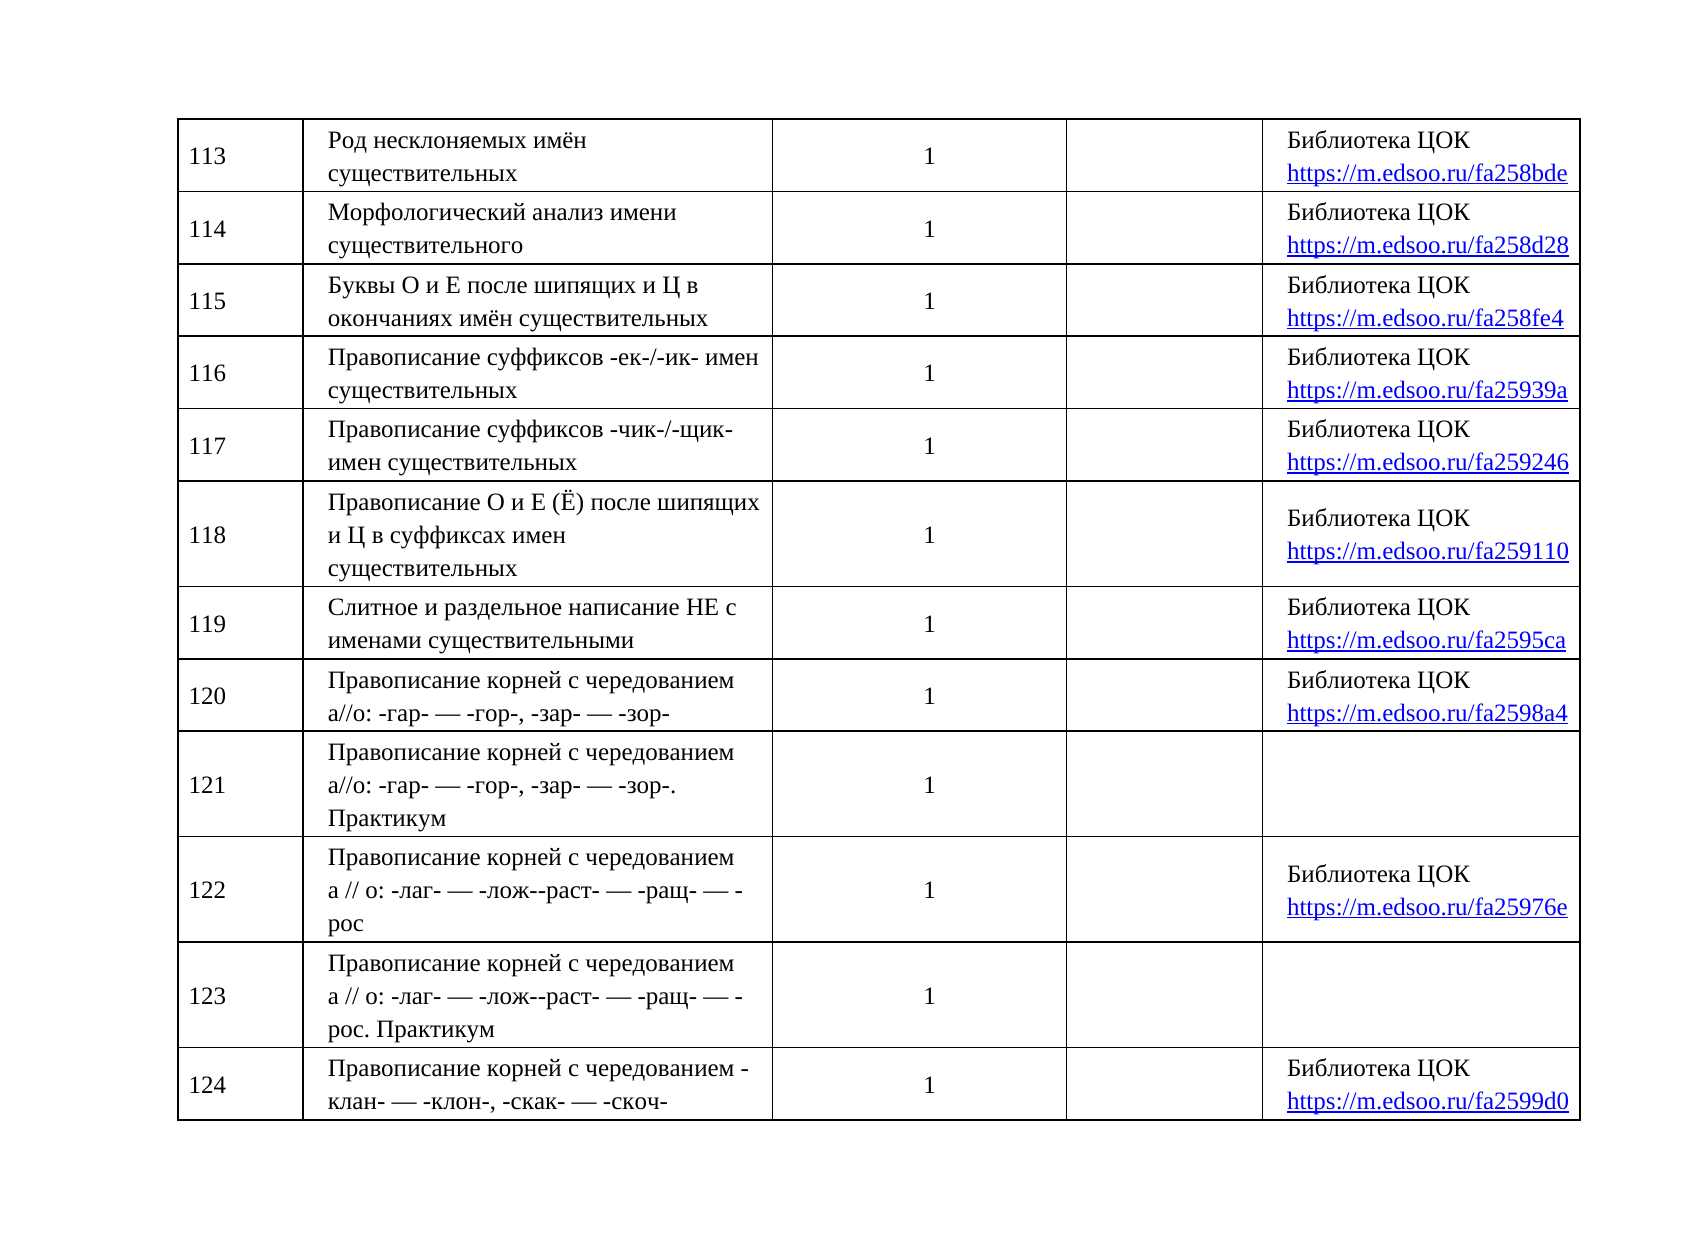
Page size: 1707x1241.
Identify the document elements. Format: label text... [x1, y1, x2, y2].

table_cell Морфологический анализ имени существительного [304, 192, 772, 263]
table_cell 117 [179, 409, 302, 480]
table_cell 118 [179, 482, 302, 586]
table_cell 1 [773, 660, 1066, 730]
table_cell [1067, 409, 1262, 480]
table_cell 1 [773, 120, 1066, 191]
table_cell [1263, 732, 1579, 836]
table_cell 116 [179, 337, 302, 408]
table_cell [1067, 837, 1262, 941]
table_cell Библиотека ЦОК https://m.edsoo.ru/fa258bde [1263, 120, 1579, 191]
table_cell Библиотека ЦОК https://m.edsoo.ru/fa2595ca [1263, 587, 1579, 658]
table_cell Правописание О и Е (Ё) после шипящих и Ц в суффиксах имен существительных [304, 482, 772, 586]
table_cell 1 [773, 837, 1066, 941]
table_cell Правописание корней с чередованием а//о: -гар- — -гор-, -зар- — -зор- [304, 660, 772, 730]
table_cell 1 [773, 1048, 1066, 1119]
table_cell Род несклоняемых имён существительных [304, 120, 772, 191]
table_cell Правописание корней с чередованием а // о: -лаг- — -лож--раст- — -ращ- — -рос. Практикум [304, 943, 772, 1047]
table_cell [1067, 482, 1262, 586]
table_cell Библиотека ЦОК https://m.edsoo.ru/fa25976e [1263, 837, 1579, 941]
table_cell 1 [773, 943, 1066, 1047]
table_cell Библиотека ЦОК https://m.edsoo.ru/fa259110 [1263, 482, 1579, 586]
table_cell [1067, 1048, 1262, 1119]
table_cell 119 [179, 587, 302, 658]
table_cell [1067, 732, 1262, 836]
table_cell [1067, 660, 1262, 730]
table_cell 1 [773, 337, 1066, 408]
table_cell [1067, 587, 1262, 658]
table_cell Библиотека ЦОК https://m.edsoo.ru/fa2599d0 [1263, 1048, 1579, 1119]
table_cell 124 [179, 1048, 302, 1119]
table_cell Слитное и раздельное написание НЕ с именами существительными [304, 587, 772, 658]
table_cell Правописание суффиксов -чик-/-щик- имен существительных [304, 409, 772, 480]
table_cell Правописание суффиксов -ек-/-ик- имен существительных [304, 337, 772, 408]
table_cell Библиотека ЦОК https://m.edsoo.ru/fa258d28 [1263, 192, 1579, 263]
table_cell Библиотека ЦОК https://m.edsoo.ru/fa25939a [1263, 337, 1579, 408]
table_cell 114 [179, 192, 302, 263]
table_cell [1067, 120, 1262, 191]
table_cell 1 [773, 265, 1066, 335]
table_cell 122 [179, 837, 302, 941]
table_cell 1 [773, 482, 1066, 586]
table_cell 1 [773, 732, 1066, 836]
table_cell 1 [773, 192, 1066, 263]
table_cell Правописание корней с чередованием -клан- — -клон-, -скак- — -скоч- [304, 1048, 772, 1119]
table_cell 120 [179, 660, 302, 730]
table_cell [1067, 337, 1262, 408]
table_cell 1 [773, 409, 1066, 480]
table_cell [1067, 192, 1262, 263]
table_cell Правописание корней с чередованием а//о: -гар- — -гор-, -зар- — -зор-. Практикум [304, 732, 772, 836]
table_cell [1067, 265, 1262, 335]
table_cell Правописание корней с чередованием а // о: -лаг- — -лож--раст- — -ращ- — -рос [304, 837, 772, 941]
table_cell 123 [179, 943, 302, 1047]
table_cell 121 [179, 732, 302, 836]
table_cell 1 [773, 587, 1066, 658]
table_cell Буквы О и Е после шипящих и Ц в окончаниях имён существительных [304, 265, 772, 335]
table_cell [1263, 943, 1579, 1047]
table_cell Библиотека ЦОК https://m.edsoo.ru/fa259246 [1263, 409, 1579, 480]
table_cell 115 [179, 265, 302, 335]
table_cell Библиотека ЦОК https://m.edsoo.ru/fa258fe4 [1263, 265, 1579, 335]
table_cell Библиотека ЦОК https://m.edsoo.ru/fa2598a4 [1263, 660, 1579, 730]
table_cell 113 [179, 120, 302, 191]
table_cell [1067, 943, 1262, 1047]
